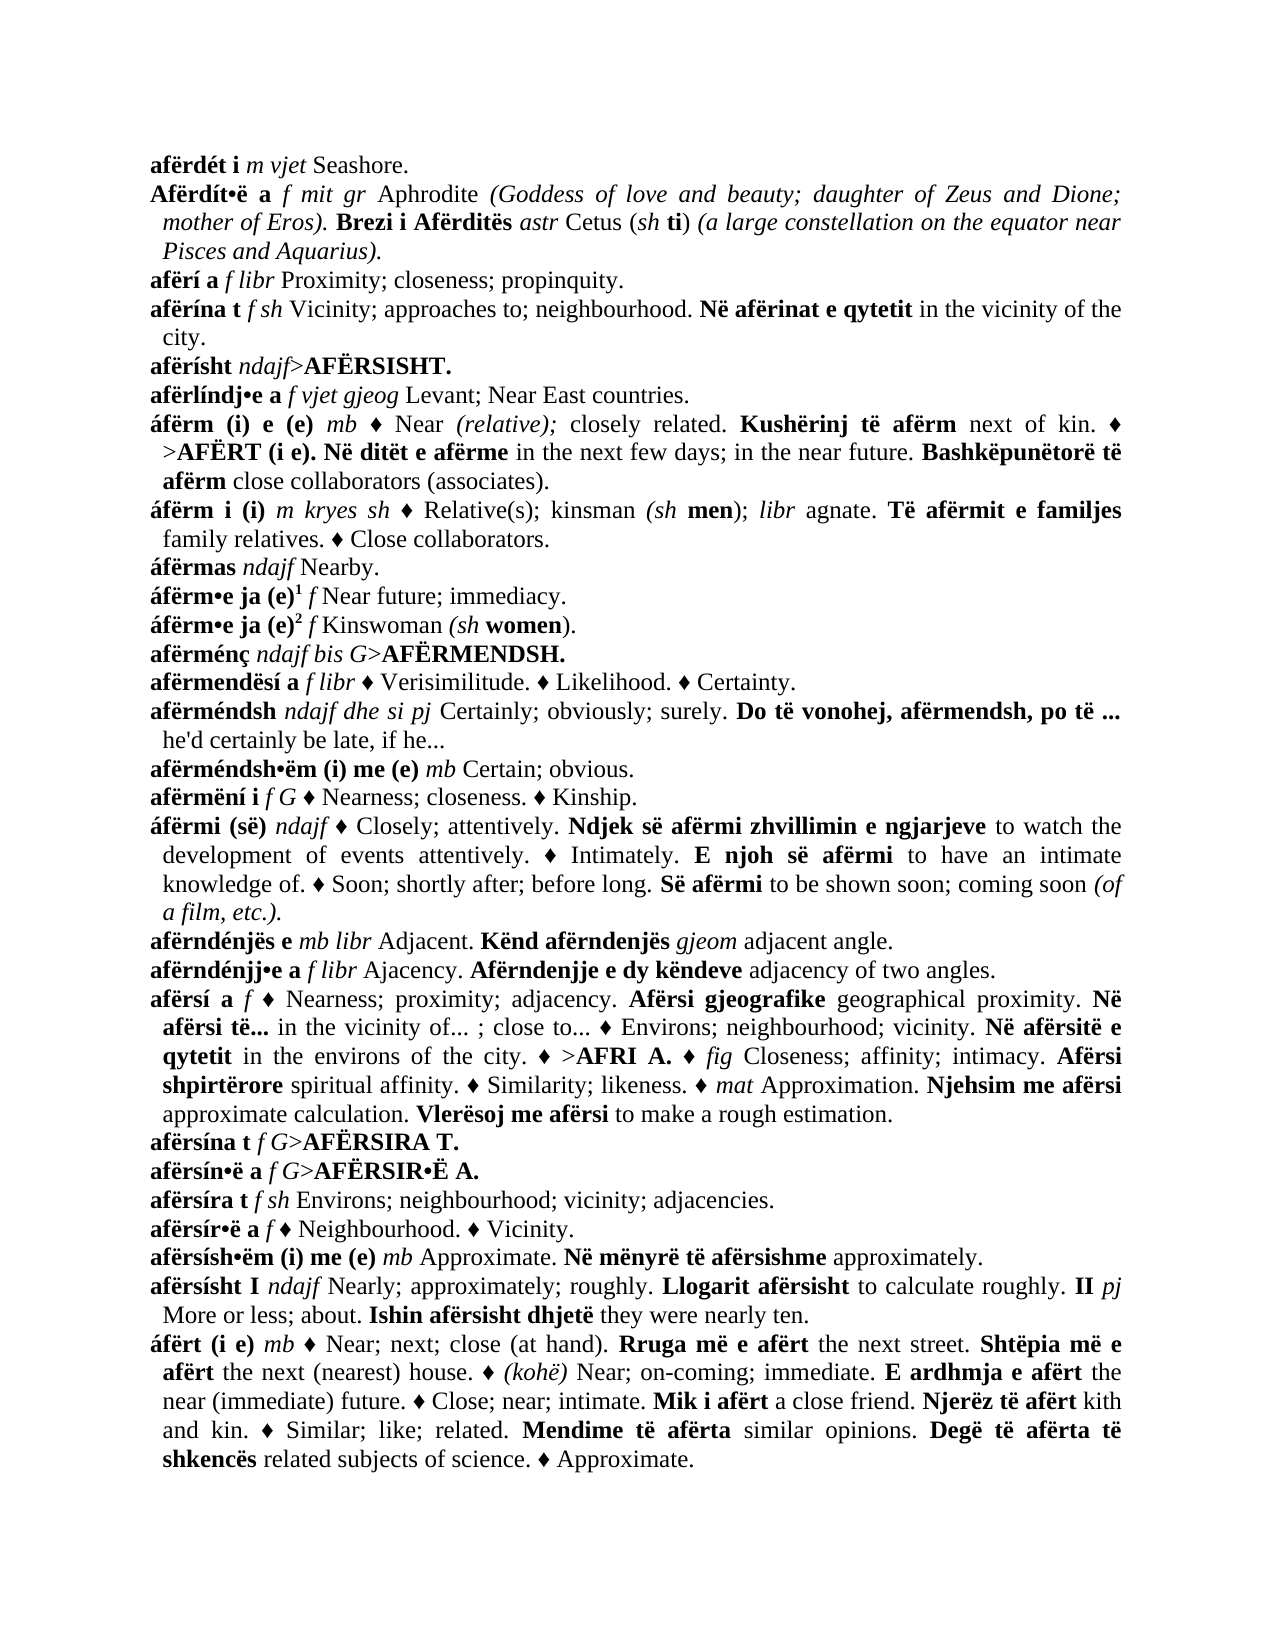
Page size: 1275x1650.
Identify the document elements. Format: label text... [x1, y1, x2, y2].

text afërndénjj•e a f libr Ajacency. Afërndenjje e dy këndeve adjacency of two angles. [150, 955, 1122, 984]
text áfërm i (i) m kryes sh ♦ Relative(s); kinsman (sh men); libr agnate. Të afërmit e familjes family relatives. ♦ Close collaborators. [150, 495, 1122, 552]
text afërsísh•ëm (i) me (e) mb Approximate. Në mënyrë të afërsishme approximately. [150, 1242, 1122, 1271]
text áfërmas ndajf Nearby. [150, 552, 1122, 581]
text afërsíra t f sh Environs; neighbourhood; vicinity; adjacencies. [150, 1185, 1122, 1214]
text afërsín•ë a f G>AFËRSIR•Ë A. [150, 1156, 1122, 1185]
text afërína t f sh Vicinity; approaches to; neighbourhood. Në afërinat e qytetit in the vicinity of the city. [150, 294, 1122, 351]
text afërsína t f G>AFËRSIRA T. [150, 1127, 1122, 1156]
text áfërm•e ja (e)2 f Kinswoman (sh women). [150, 610, 1122, 639]
text áfërt (i e) mb ♦ Near; next; close (at hand). Rruga më e afërt the next street. Shtëpia më e afërt the next (nearest) house. ♦ (kohë) Near; on-coming; immediate. E ardhmja e afërt the near (immediate) future. ♦ Close; near; intimate. Mik i afërt a close friend. Njerëz të afërt kith and kin. ♦ Similar; like; related. Mendime të afërta similar opinions. Degë të afërta të shkencës related subjects of science. ♦ Approximate. [150, 1329, 1122, 1472]
text afërdét i m vjet Seashore. [150, 150, 1122, 179]
text afërméndsh•ëm (i) me (e) mb Certain; obvious. [150, 754, 1122, 782]
text áfërm (i) e (e) mb ♦ Near (relative); closely related. Kushërinj të afërm next of kin. ♦ >AFËRT (i e). Në ditët e afërme in the next few days; in the near future. Bashkëpunëtorë të afërm close collaborators (associates). [150, 409, 1122, 495]
text afërlíndj•e a f vjet gjeog Levant; Near East countries. [150, 380, 1122, 409]
text afërméndsh ndajf dhe si pj Certainly; obviously; surely. Do të vonohej, afërmendsh, po të ... he'd certainly be late, if he... [150, 696, 1122, 754]
text áfërm•e ja (e)1 f Near future; immediacy. [150, 581, 1122, 610]
text afërsísht I ndajf Nearly; approximately; roughly. Llogarit afërsisht to calculate roughly. II pj More or less; about. Ishin afërsisht dhjetë they were nearly ten. [150, 1271, 1122, 1329]
text afërísht ndajf>AFËRSISHT. [150, 351, 1122, 380]
text afërmendësí a f libr ♦ Verisimilitude. ♦ Likelihood. ♦ Certainty. [150, 667, 1122, 696]
text afërsí a f ♦ Nearness; proximity; adjacency. Afërsi gjeografike geographical proximity. Në afërsi të... in the vicinity of... ; close to... ♦ Environs; neighbourhood; vicinity. Në afërsitë e qytetit in the environs of the city. ♦ >AFRI A. ♦ fig Closeness; affinity; intimacy. Afërsi shpirtërore spiritual affinity. ♦ Similarity; likeness. ♦ mat Approximation. Njehsim me afërsi approximate calculation. Vlerësoj me afërsi to make a rough estimation. [150, 984, 1122, 1127]
text afërménç ndajf bis G>AFËRMENDSH. [150, 639, 1122, 667]
text afërsír•ë a f ♦ Neighbourhood. ♦ Vicinity. [150, 1214, 1122, 1242]
text afërí a f libr Proximity; closeness; propinquity. [150, 265, 1122, 294]
text Afërdít•ë a f mit gr Aphrodite (Goddess of love and beauty; daughter of Zeus and Dione; mother of Eros). Brezi i Afërditës astr Cetus (sh ti) (a large constellation on the equator near Pisces and Aquarius). [150, 179, 1122, 265]
text áfërmi (së) ndajf ♦ Closely; attentively. Ndjek së afërmi zhvillimin e ngjarjeve to watch the development of events attentively. ♦ Intimately. E njoh së afërmi to have an intimate knowledge of. ♦ Soon; shortly after; before long. Së afërmi to be shown soon; coming soon (of a film, etc.). [150, 811, 1122, 926]
text afërmëní i f G ♦ Nearness; closeness. ♦ Kinship. [150, 782, 1122, 811]
text afërndénjës e mb libr Adjacent. Kënd afërndenjës gjeom adjacent angle. [150, 926, 1122, 955]
